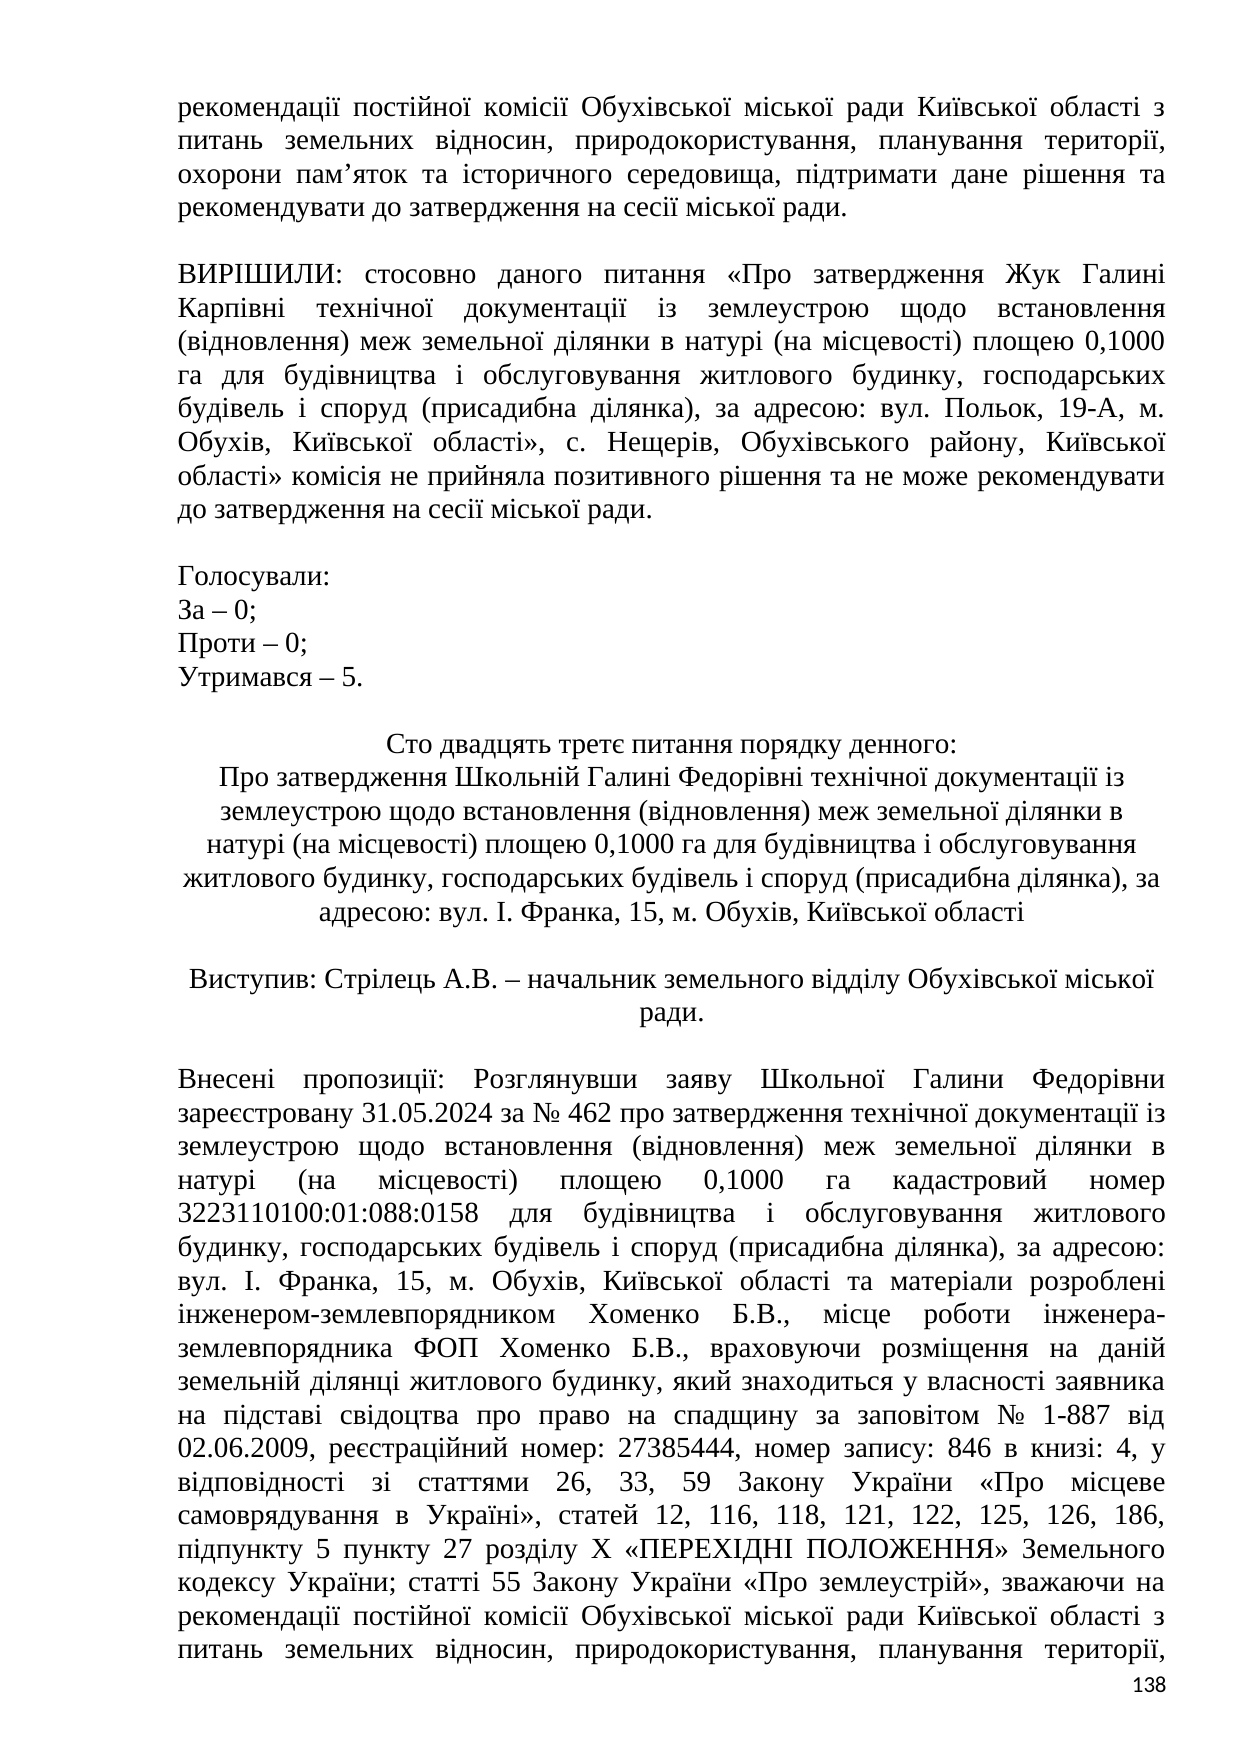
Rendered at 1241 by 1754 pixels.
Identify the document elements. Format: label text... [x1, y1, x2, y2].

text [177, 1061, 1166, 1665]
text За – 0; [177, 592, 1166, 625]
text Виступив: Стрілець А.В. – начальник земельного відділу Обухівської міської ради. [177, 961, 1166, 1028]
text Сто двадцять третє питання порядку денного: [177, 726, 1166, 759]
text Голосували: [177, 558, 1166, 592]
text Утримався – 5. [177, 659, 1166, 692]
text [177, 89, 1166, 223]
text Про затвердження Школьній Галині Федорівні технічної документації із землеустрою щодо встановлення (відновлення) меж земельної ділянки в натурі (на місцевості) площею 0,1000 га для будівництва і обслуговування житлового будинку, господарських будівель і споруд (присадибна ділянка), за адресою: вул. І. Франка, 15, м. Обухів, Київської області [177, 759, 1166, 927]
text ВИРІШИЛИ: стосовно даного питання «Про затвердження Жук Галині Карпівні технічної документації із землеустрою щодо встановлення (відновлення) меж земельної ділянки в натурі (на місцевості) площею 0,1000 га для будівництва і обслуговування житлового будинку, господарських будівель і споруд (присадибна ділянка), за адресою: вул. Польок, 19-А, м. Обухів, Київської області», с. Нещерів, Обухівського району, Київської області» комісія не прийняла позитивного рішення та не може рекомендувати до затвердження на сесії міської ради. [177, 256, 1166, 525]
text Проти – 0; [177, 625, 1166, 659]
